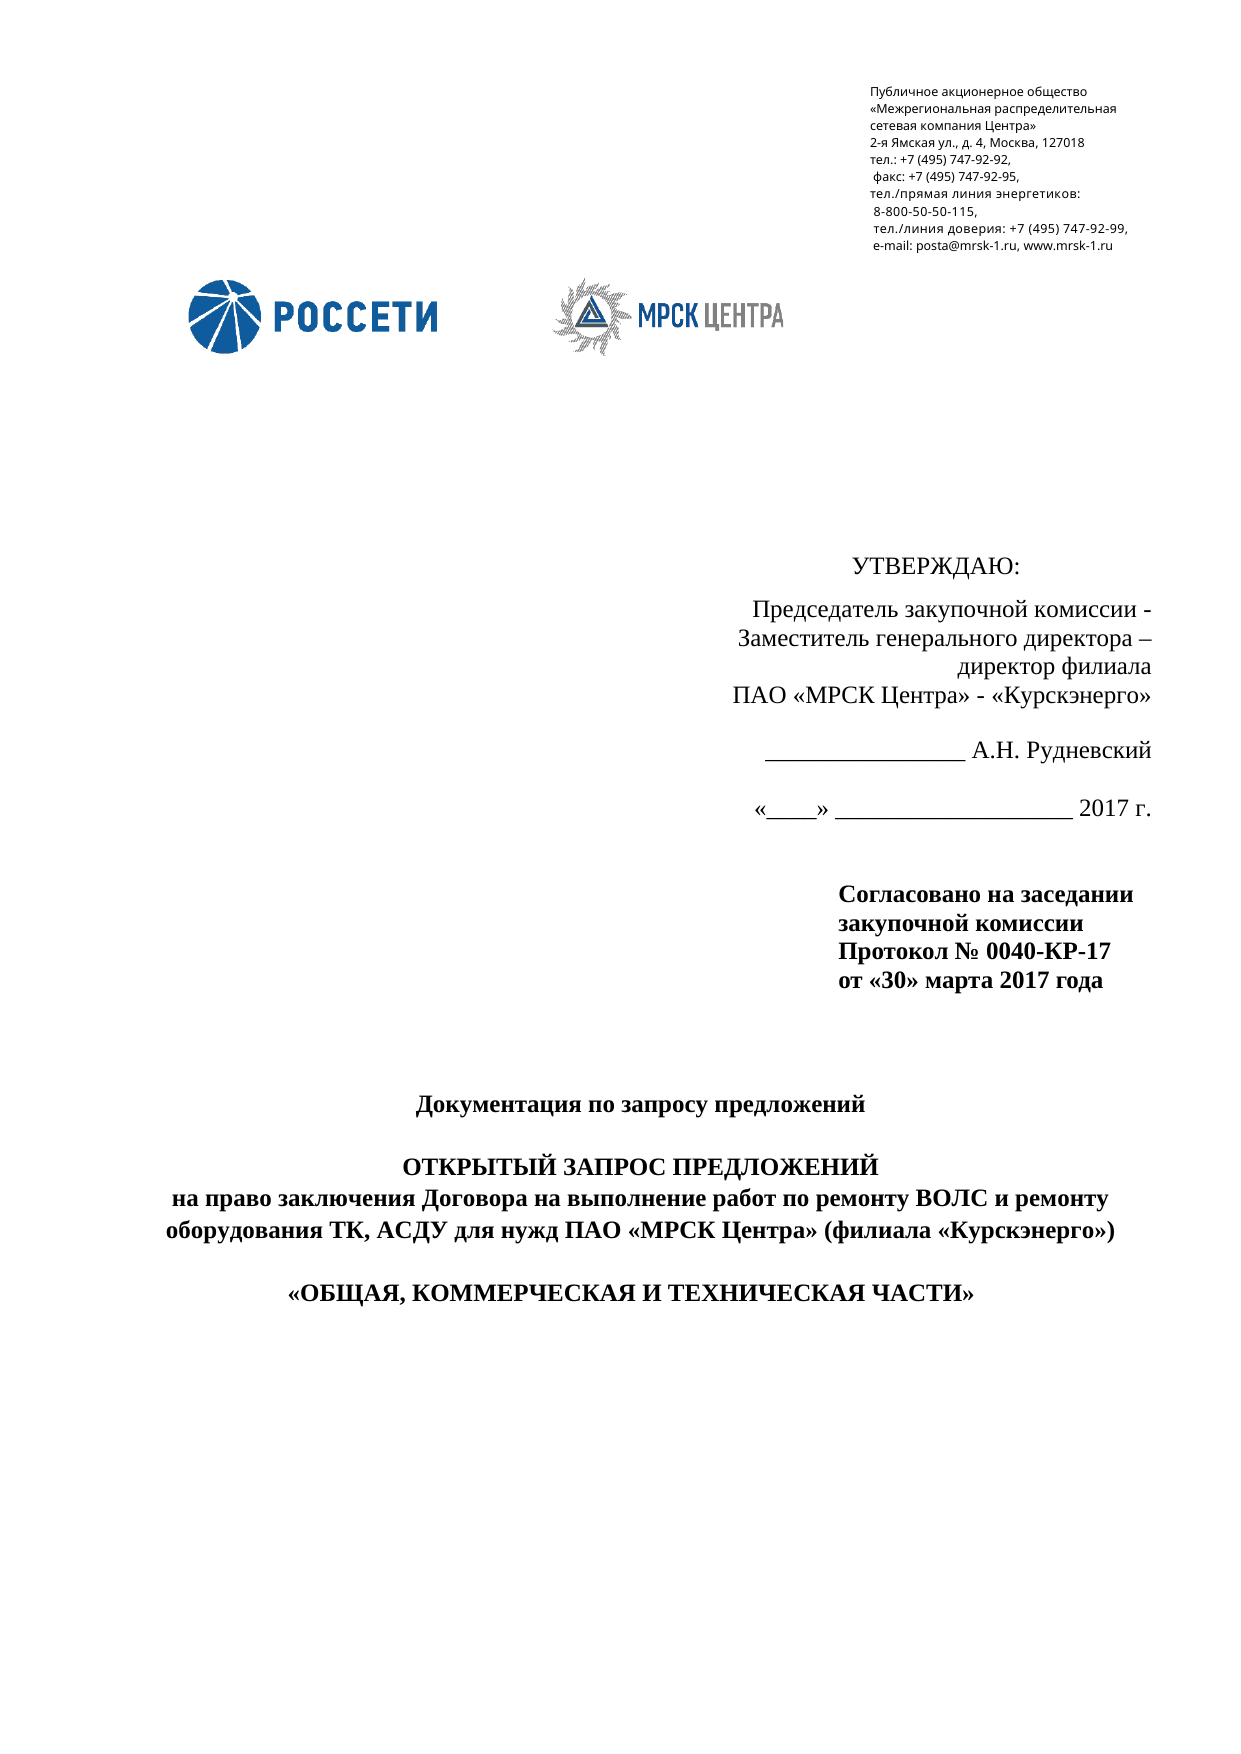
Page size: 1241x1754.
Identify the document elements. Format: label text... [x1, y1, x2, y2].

picture [188, 278, 784, 356]
text «____» ___________________ 2017 г. [720, 793, 1152, 821]
text директор филиала [129, 651, 1152, 680]
text Заместитель генерального директора – [129, 623, 1152, 651]
text Согласовано на заседании [838, 879, 1152, 908]
text Документация по запросу предложений [129, 1089, 1152, 1117]
text от «30» марта 2017 года [838, 965, 1152, 994]
text «ОБЩАЯ, КОММЕРЧЕСКАЯ и техническая ЧАСТИ» [73, 1278, 1183, 1307]
text Председатель закупочной комиссии - [129, 594, 1152, 623]
text закупочной комиссии [838, 908, 1152, 936]
text УТВЕРЖДАЮ: [720, 551, 1152, 579]
text ОТКРЫТЫЙ ЗАПРОС ПРЕДЛОЖЕНИЙ [129, 1152, 1152, 1181]
text ПАО «МРСК Центра» - «Курскэнерго» [129, 680, 1152, 709]
text Протокол № 0040-КР-17 [838, 936, 1152, 965]
text ________________ А.Н. Рудневский [129, 735, 1152, 764]
text на право заключения Договора на выполнение работ по ремонту ВОЛС и ремонту оборудования ТК, АСДУ для нужд ПАО «МРСК Центра» (филиала «Курскэнерго») [129, 1183, 1152, 1244]
